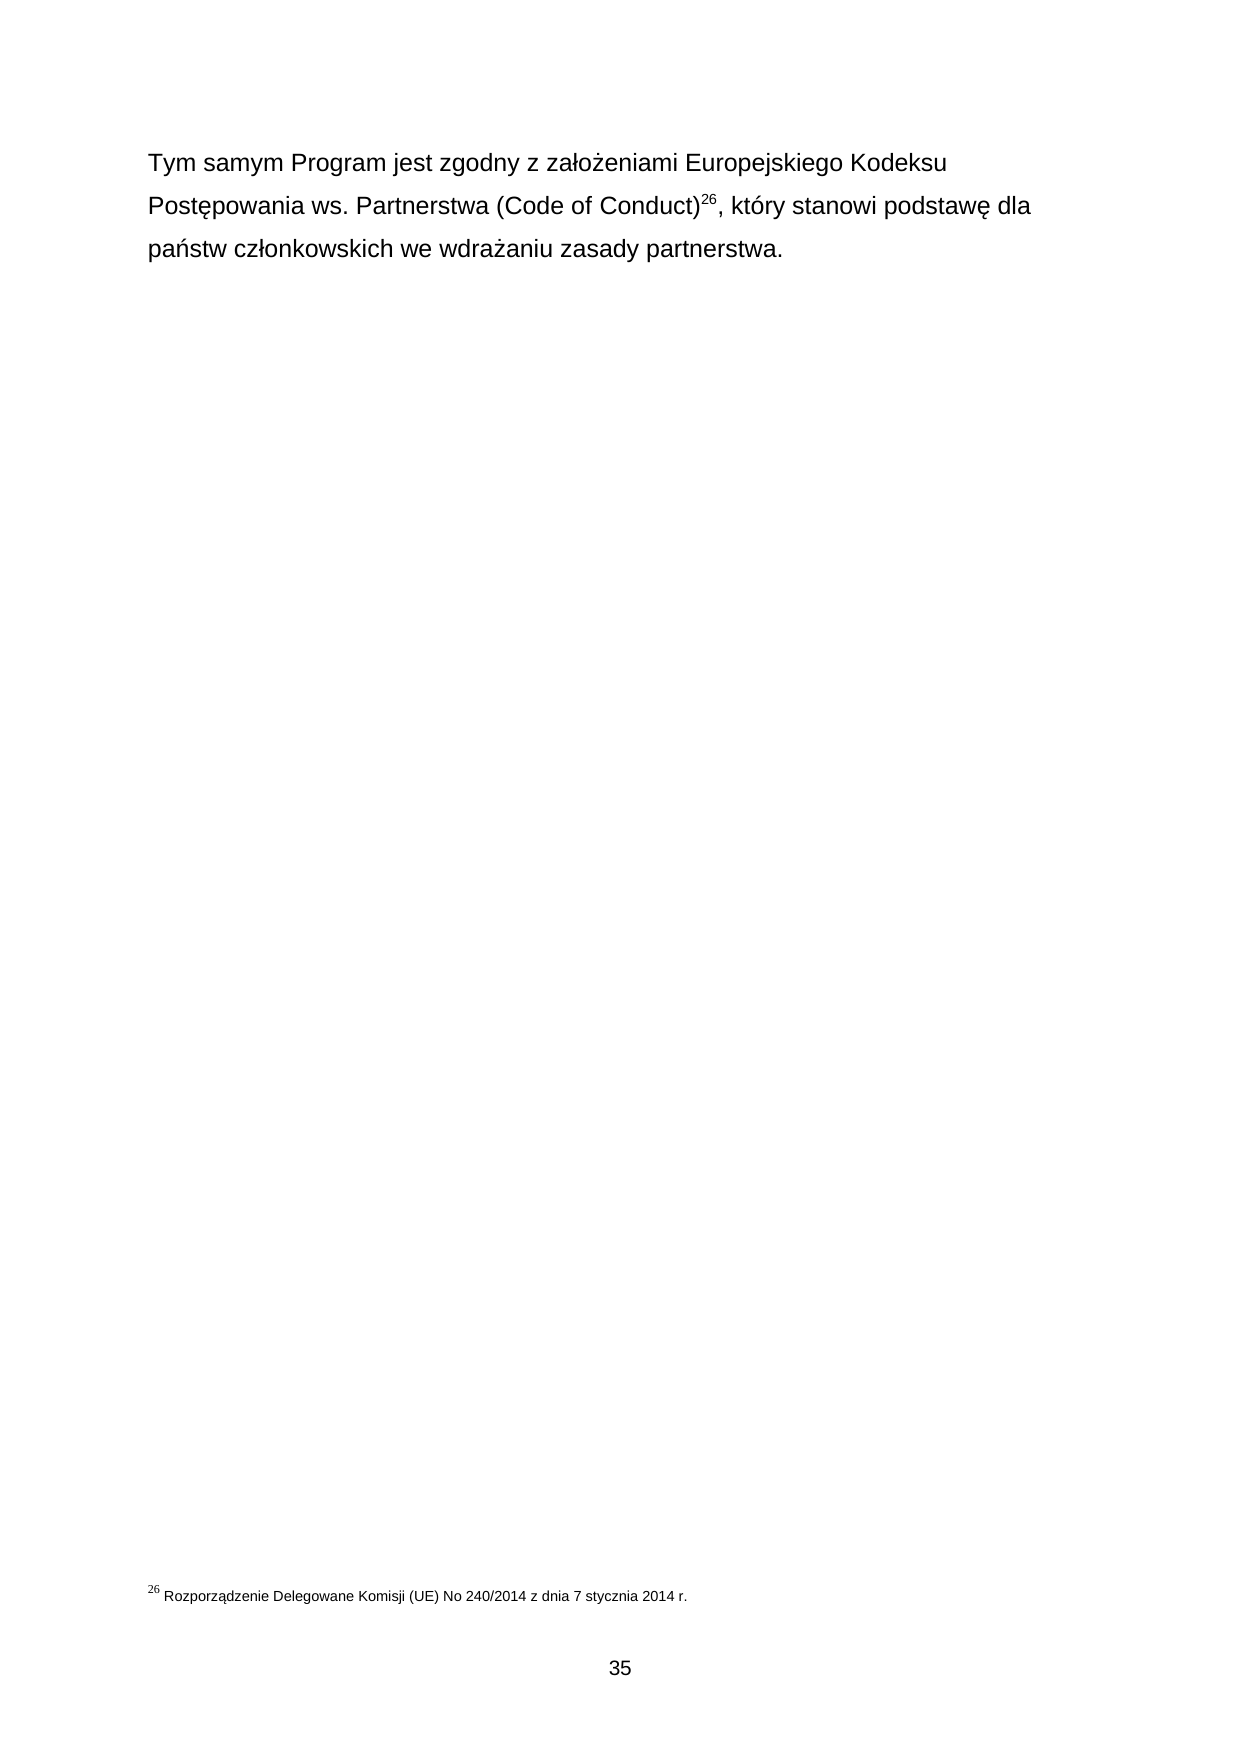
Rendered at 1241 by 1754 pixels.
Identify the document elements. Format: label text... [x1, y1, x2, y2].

text Tym samym Program jest zgodny z założeniami Europejskiego Kodeksu Postępowania ws. Partnerstwa (Code of Conduct), który stanowi podstawę dla państw członkowskich we wdrażaniu zasady partnerstwa. [148, 148, 1092, 263]
